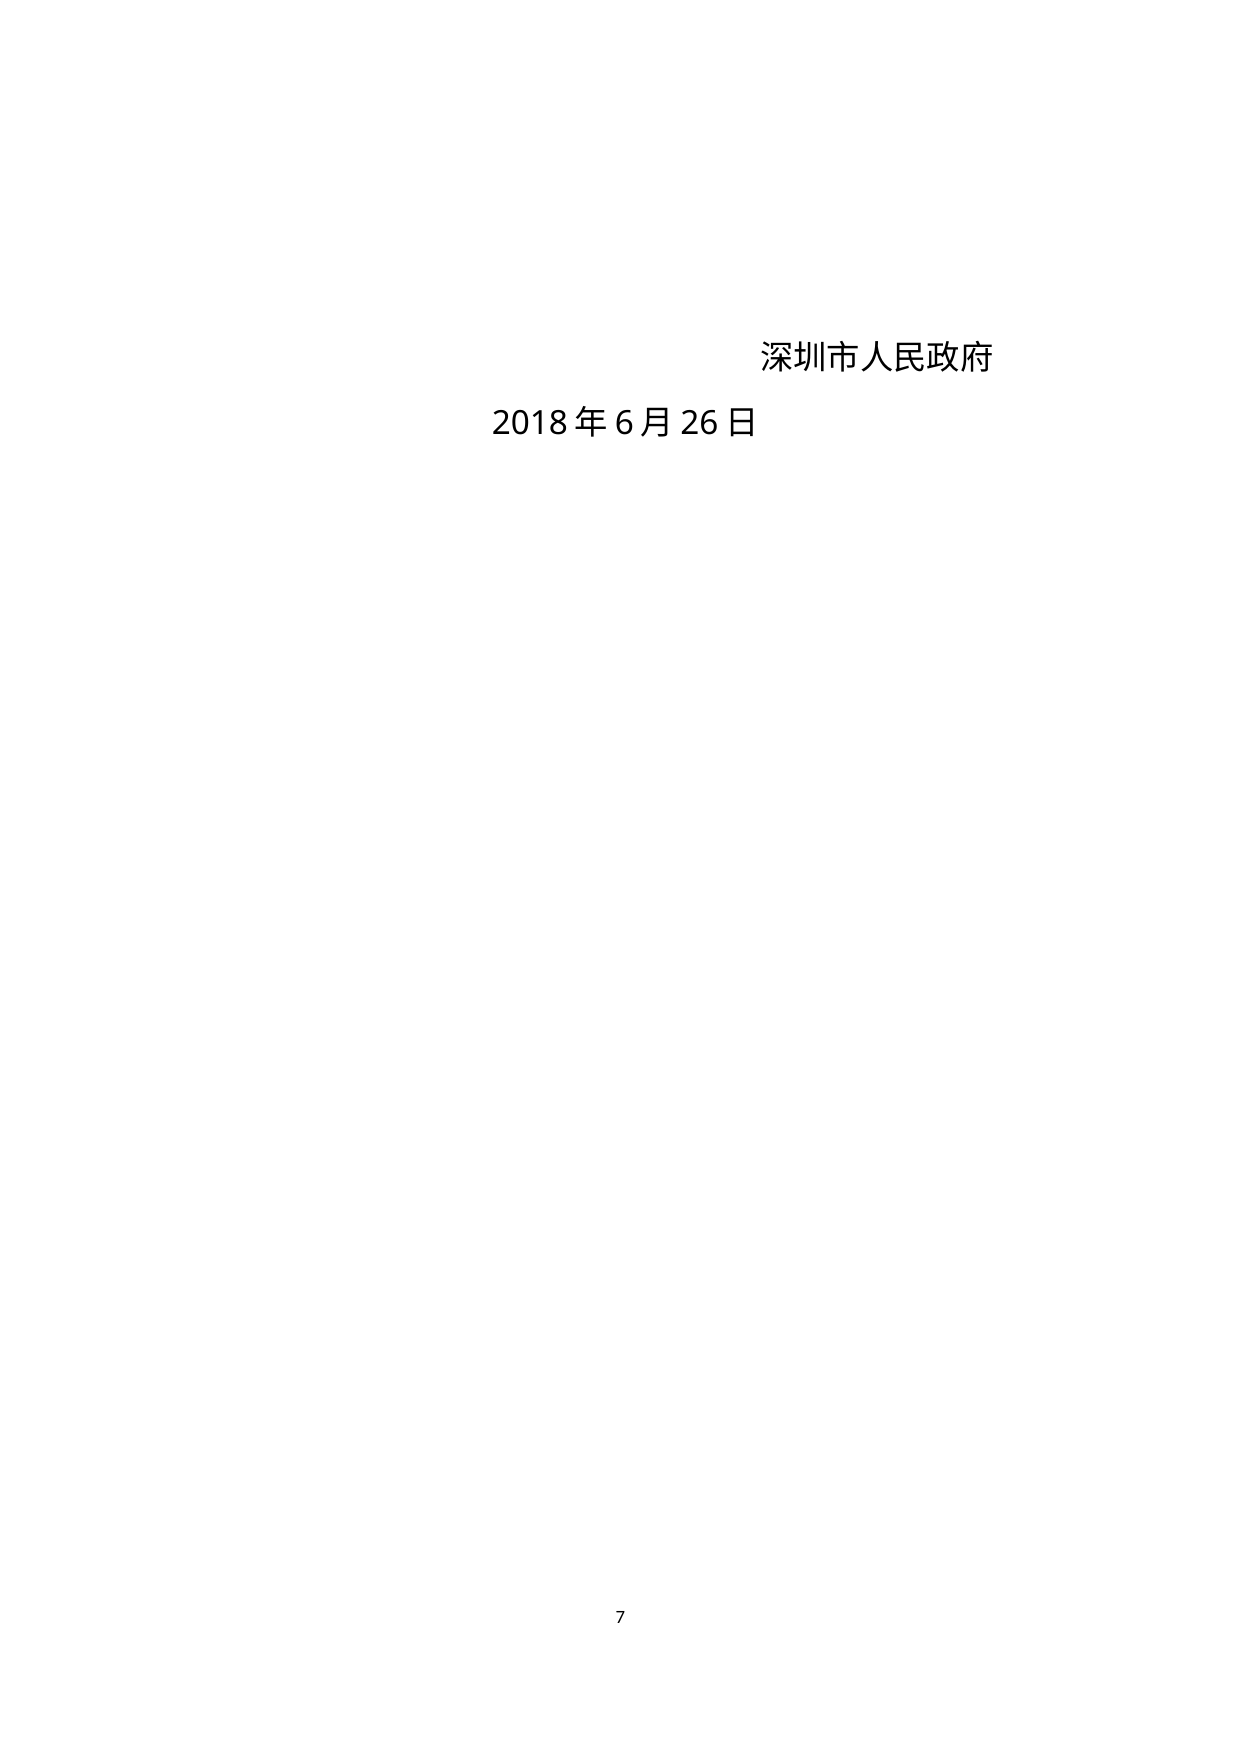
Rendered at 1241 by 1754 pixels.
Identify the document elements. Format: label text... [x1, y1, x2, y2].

text 深圳市人民政府 [148, 322, 1092, 387]
text 2018年6月26日 [148, 387, 1092, 452]
